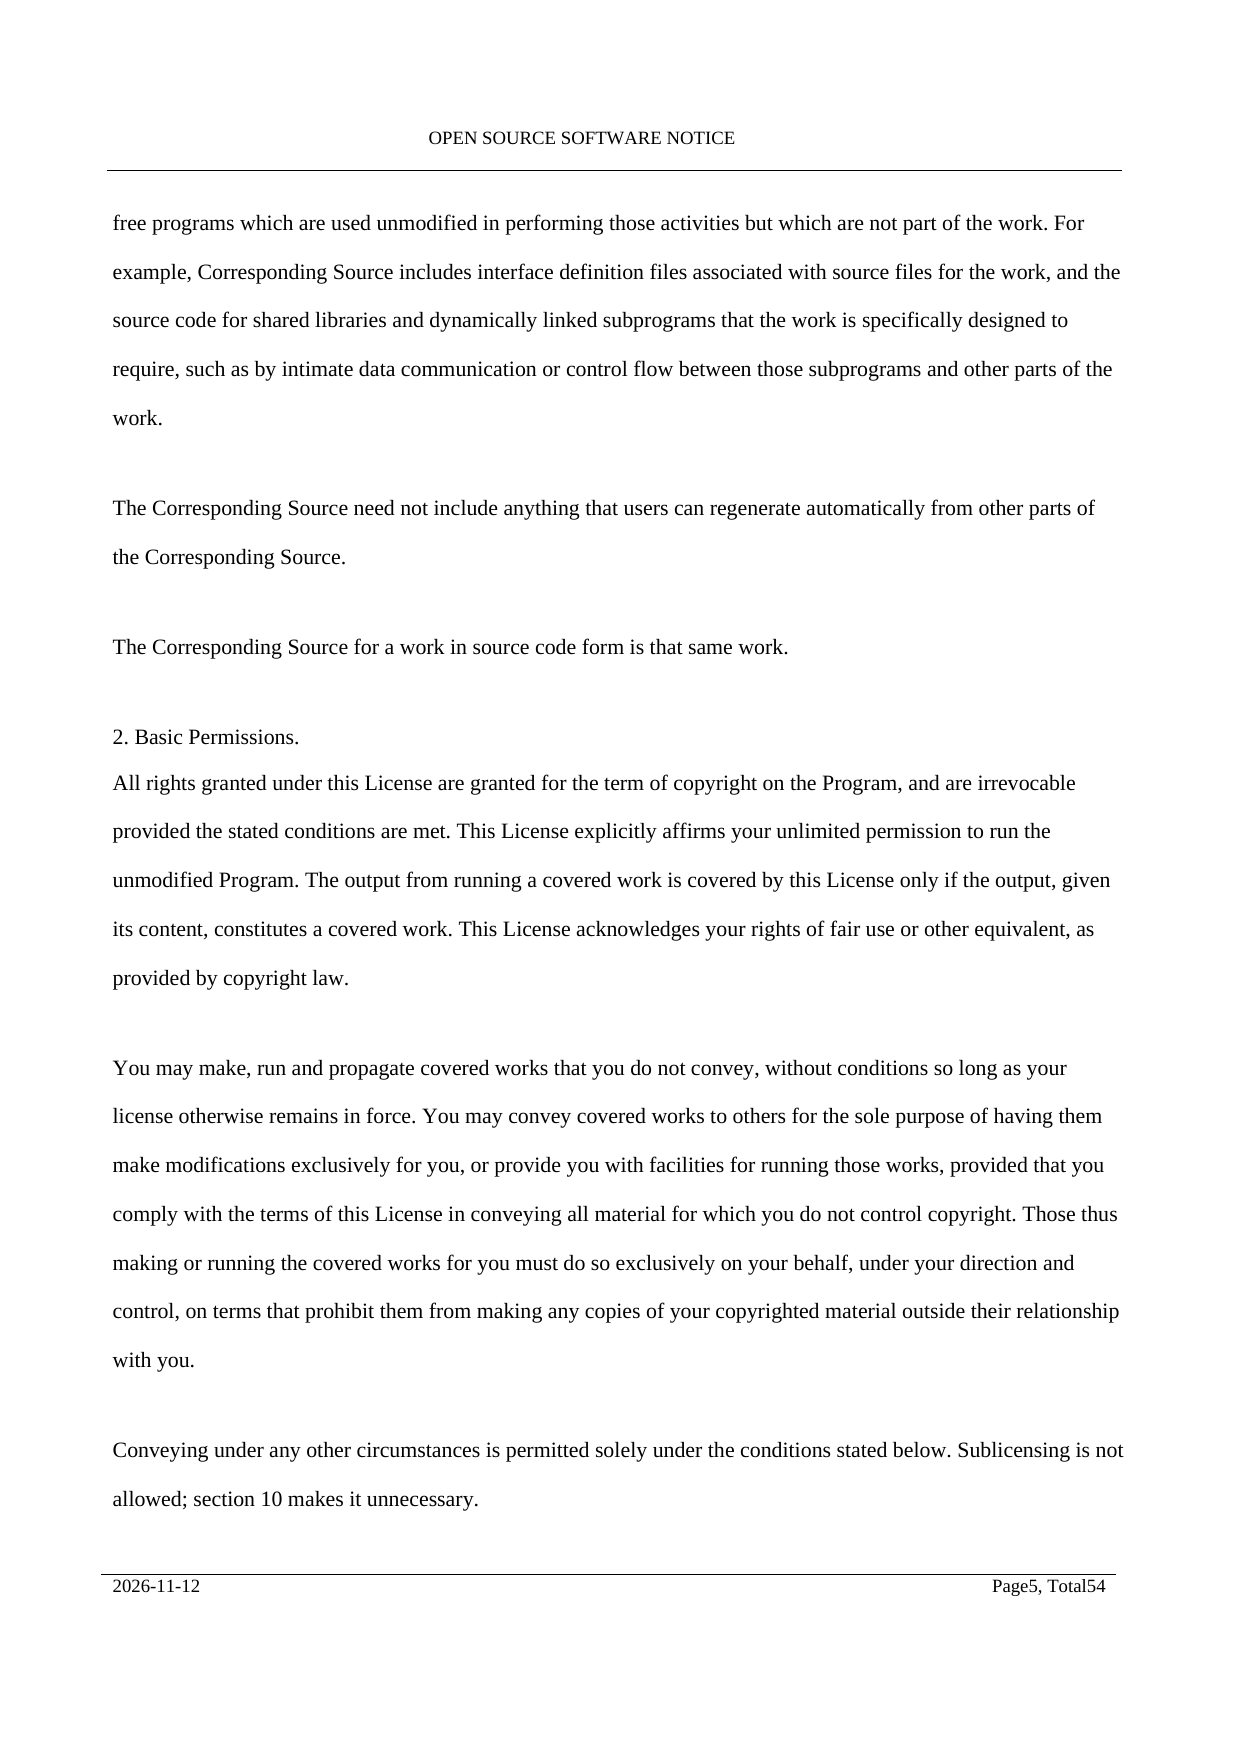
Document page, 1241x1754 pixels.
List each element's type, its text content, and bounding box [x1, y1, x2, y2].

text The Corresponding Source for a work in source code form is that same work. [112, 631, 1128, 663]
text The Corresponding Source need not include anything that users can regenerate automatically from other parts of the Corresponding Source. [112, 492, 1128, 573]
text Conveying under any other circumstances is permitted solely under the conditions stated below. Sublicensing is not allowed; section 10 makes it unnecessary. [112, 1434, 1128, 1515]
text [112, 206, 1128, 434]
text You may make, run and propagate covered works that you do not convey, without conditions so long as your license otherwise remains in force. You may convey covered works to others for the sole purpose of having them make modifications exclusively for you, or provide you with facilities for running those works, provided that you comply with the terms of this License in conveying all material for which you do not control copyright. Those thus making or running the covered works for you must do so exclusively on your behalf, under your direction and control, on terms that prohibit them from making any copies of your copyrighted material outside their relationship with you. [112, 1051, 1128, 1376]
text All rights granted under this License are granted for the term of copyright on the Program, and are irrevocable provided the stated conditions are met. This License explicitly affirms your unlimited permission to run the unmodified Program. The output from running a covered work is covered by this License only if the output, given its content, constitutes a covered work. This License acknowledges your rights of fair use or other equivalent, as provided by copyright law. [112, 766, 1128, 993]
text 2. Basic Permissions. [112, 721, 1128, 753]
